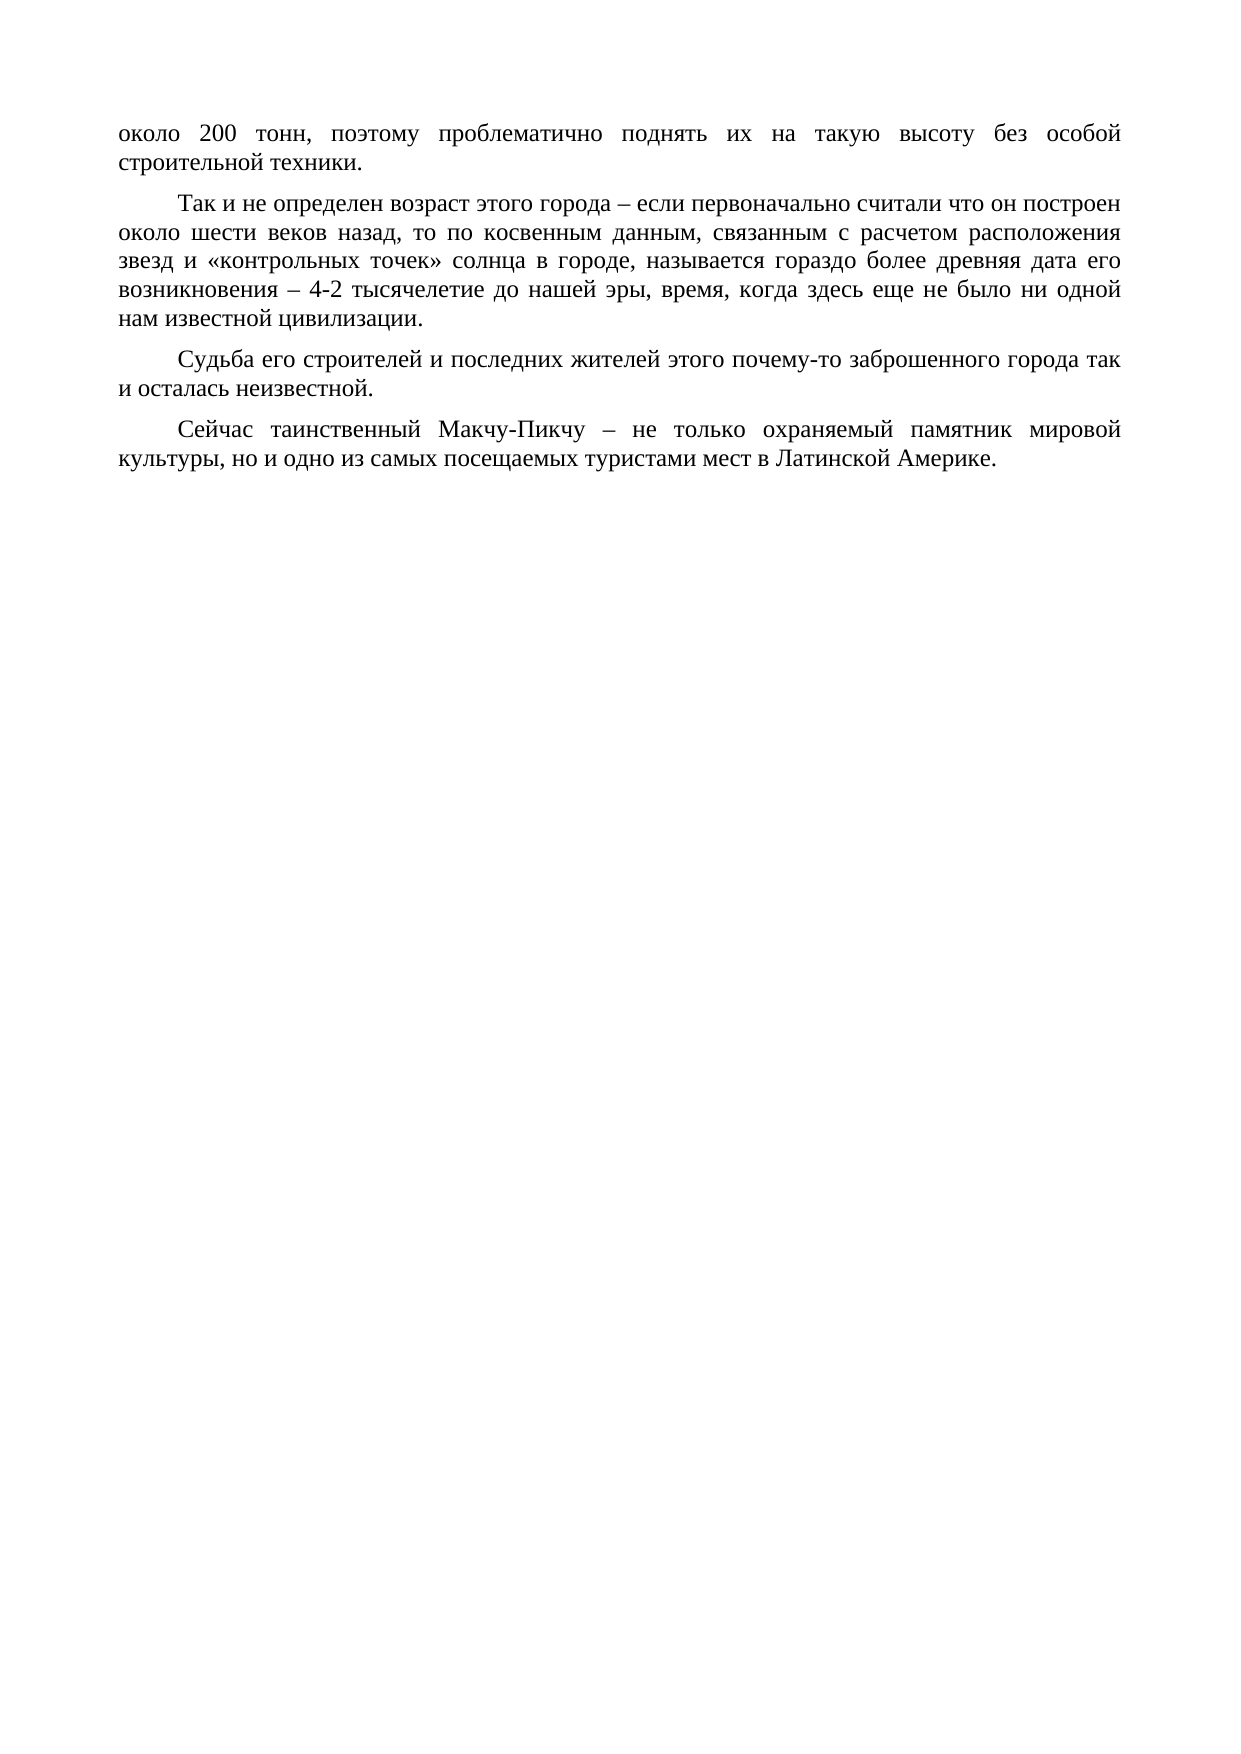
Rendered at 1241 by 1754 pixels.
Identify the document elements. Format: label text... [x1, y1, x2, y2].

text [118, 118, 1122, 176]
text Судьба его строителей и последних жителей этого почему-то заброшенного города так и осталась неизвестной. [118, 344, 1122, 402]
text Так и не определен возраст этого города – если первоначально считали что он построен около шести веков назад, то по косвенным данным, связанным с расчетом расположения звезд и «контрольных точек» солнца в городе, называется гораздо более древняя дата его возникновения – 4-2 тысячелетие до нашей эры, время, когда здесь еще не было ни одной нам известной цивилизации. [118, 188, 1122, 332]
text Сейчас таинственный Макчу-Пикчу – не только охраняемый памятник мировой культуры, но и одно из самых посещаемых туристами мест в Латинской Америке. [118, 414, 1122, 472]
